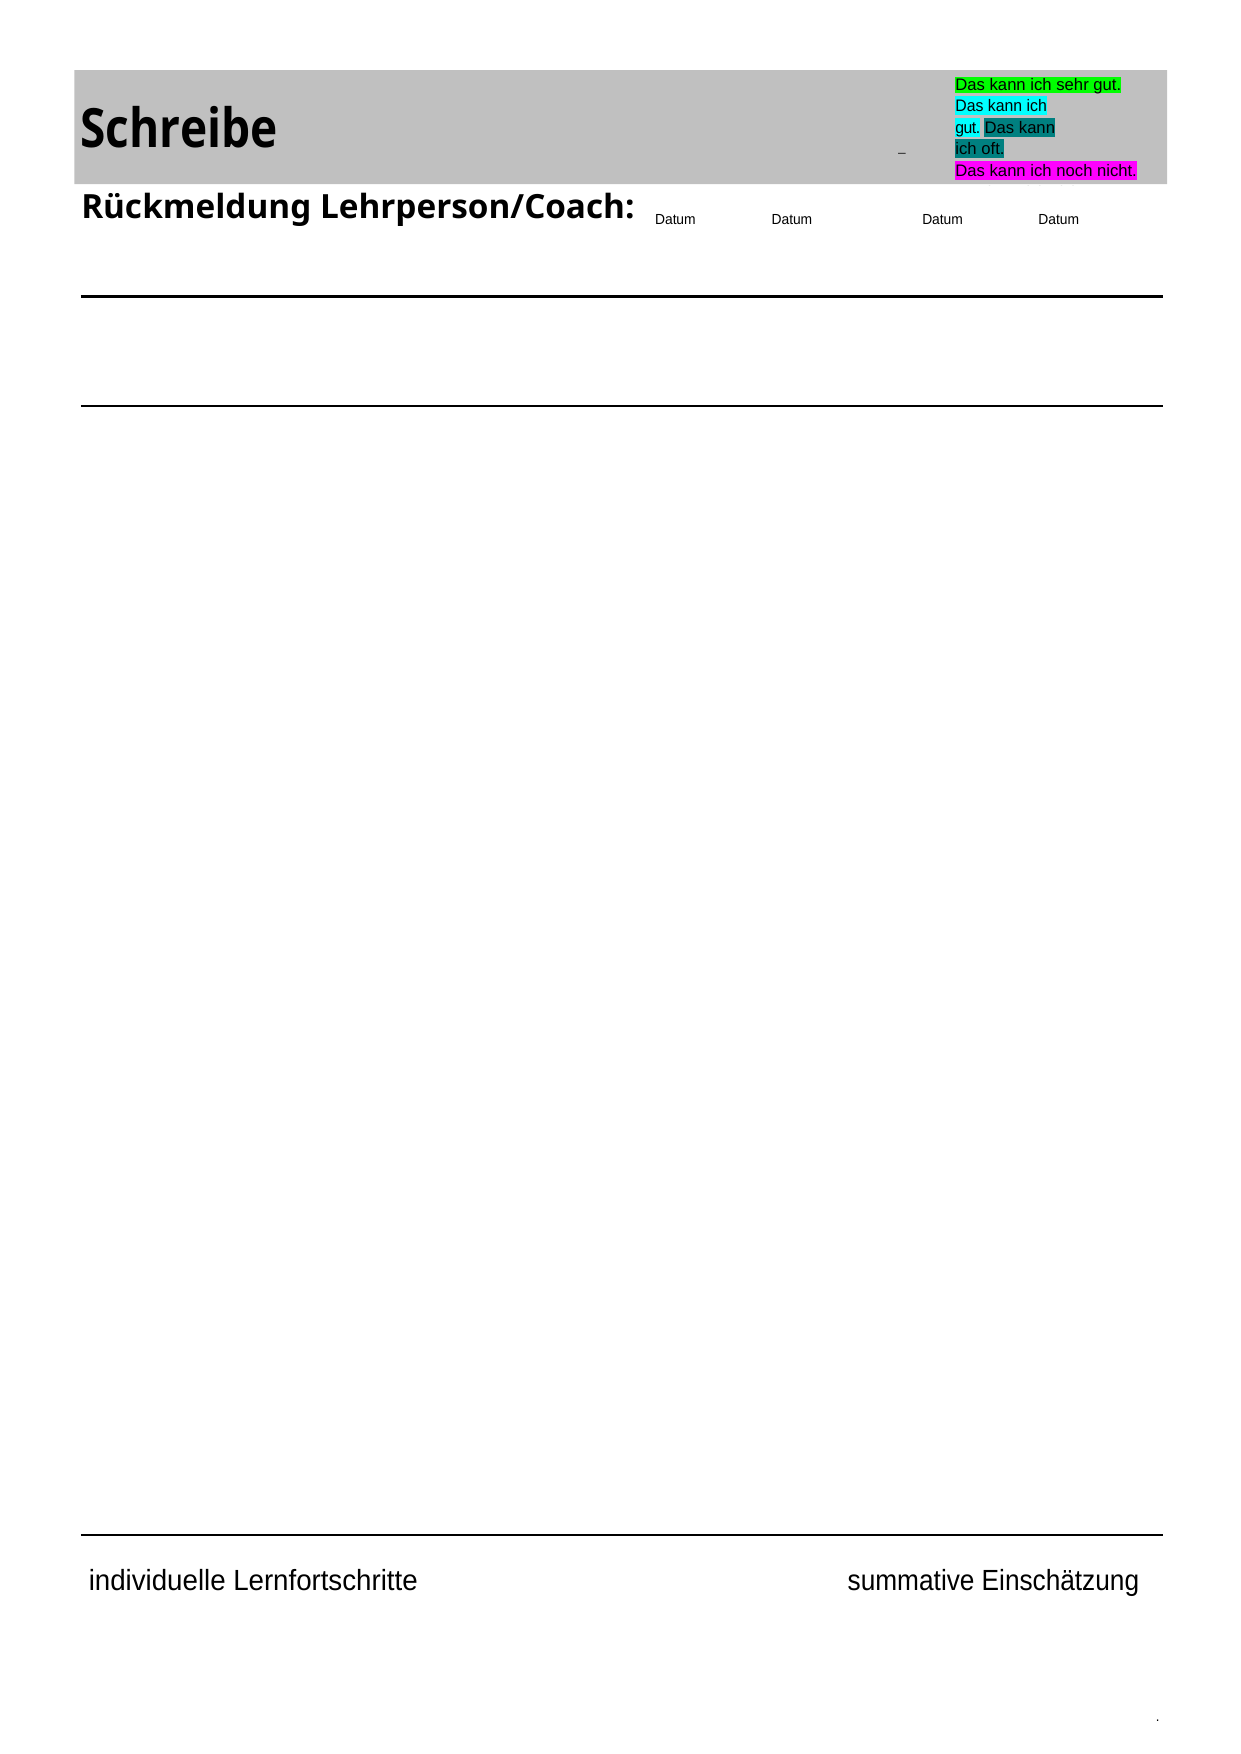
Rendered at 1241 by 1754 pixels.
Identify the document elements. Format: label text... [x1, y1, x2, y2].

text Rückmeldung Lehrperson/Coach: [81, 183, 1180, 229]
